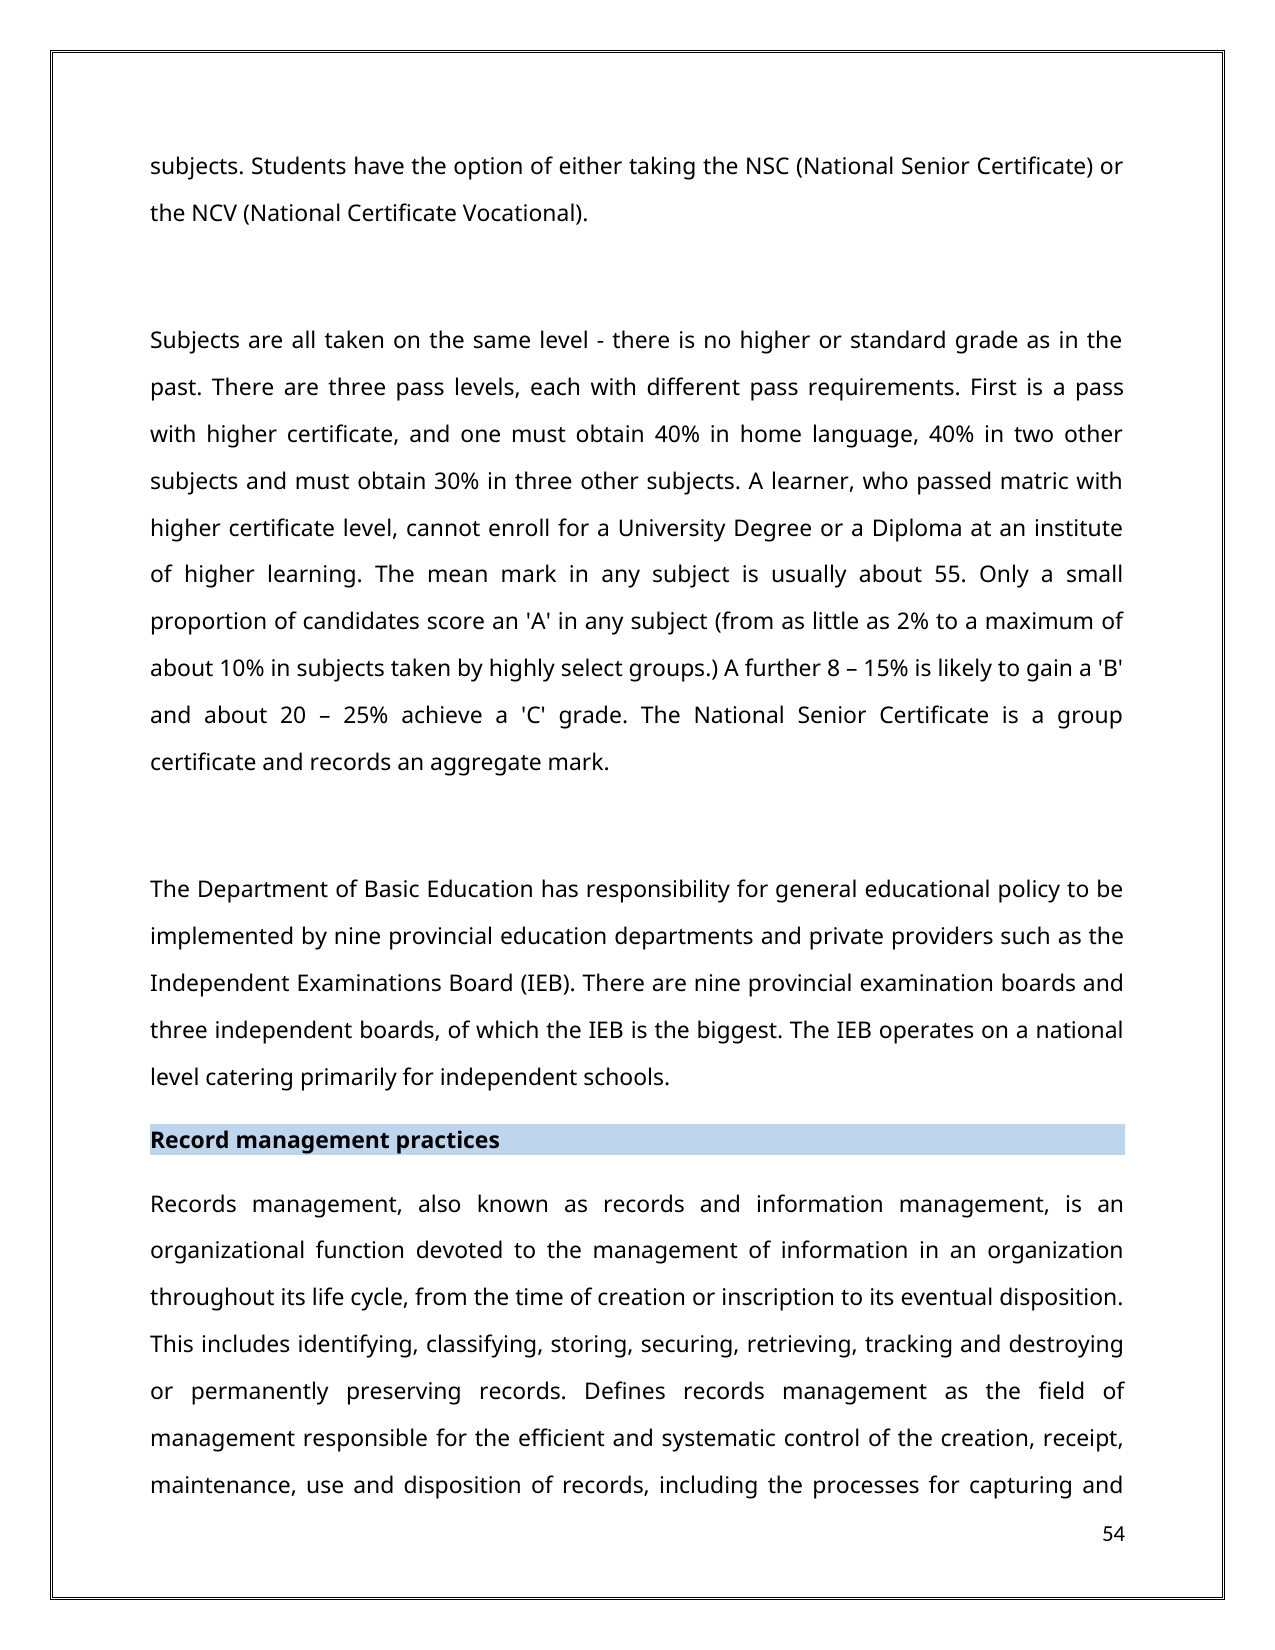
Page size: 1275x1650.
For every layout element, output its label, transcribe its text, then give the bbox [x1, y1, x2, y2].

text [150, 150, 1125, 228]
text Record management practices [150, 1124, 1125, 1155]
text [150, 1187, 1125, 1500]
text The Department of Basic Education has responsibility for general educational policy to be implemented by nine provincial education departments and private providers such as the Independent Examinations Board (IEB). There are nine provincial examination boards and three independent boards, of which the IEB is the biggest. The IEB operates on a national level catering primarily for independent schools. [150, 873, 1125, 1092]
text Subjects are all taken on the same level - there is no higher or standard grade as in the past. There are three pass levels, each with different pass requirements. First is a pass with higher certificate, and one must obtain 40% in home language, 40% in two other subjects and must obtain 30% in three other subjects. A learner, who passed matric with higher certificate level, cannot enroll for a University Degree or a Diploma at an institute of higher learning. The mean mark in any subject is usually about 55. Only a small proportion of candidates score an 'A' in any subject (from as little as 2% to a maximum of about 10% in subjects taken by highly select groups.) A further 8 – 15% is likely to gain a 'B' and about 20 – 25% achieve a 'C' grade. The National Senior Certificate is a group certificate and records an aggregate mark. [150, 324, 1125, 777]
